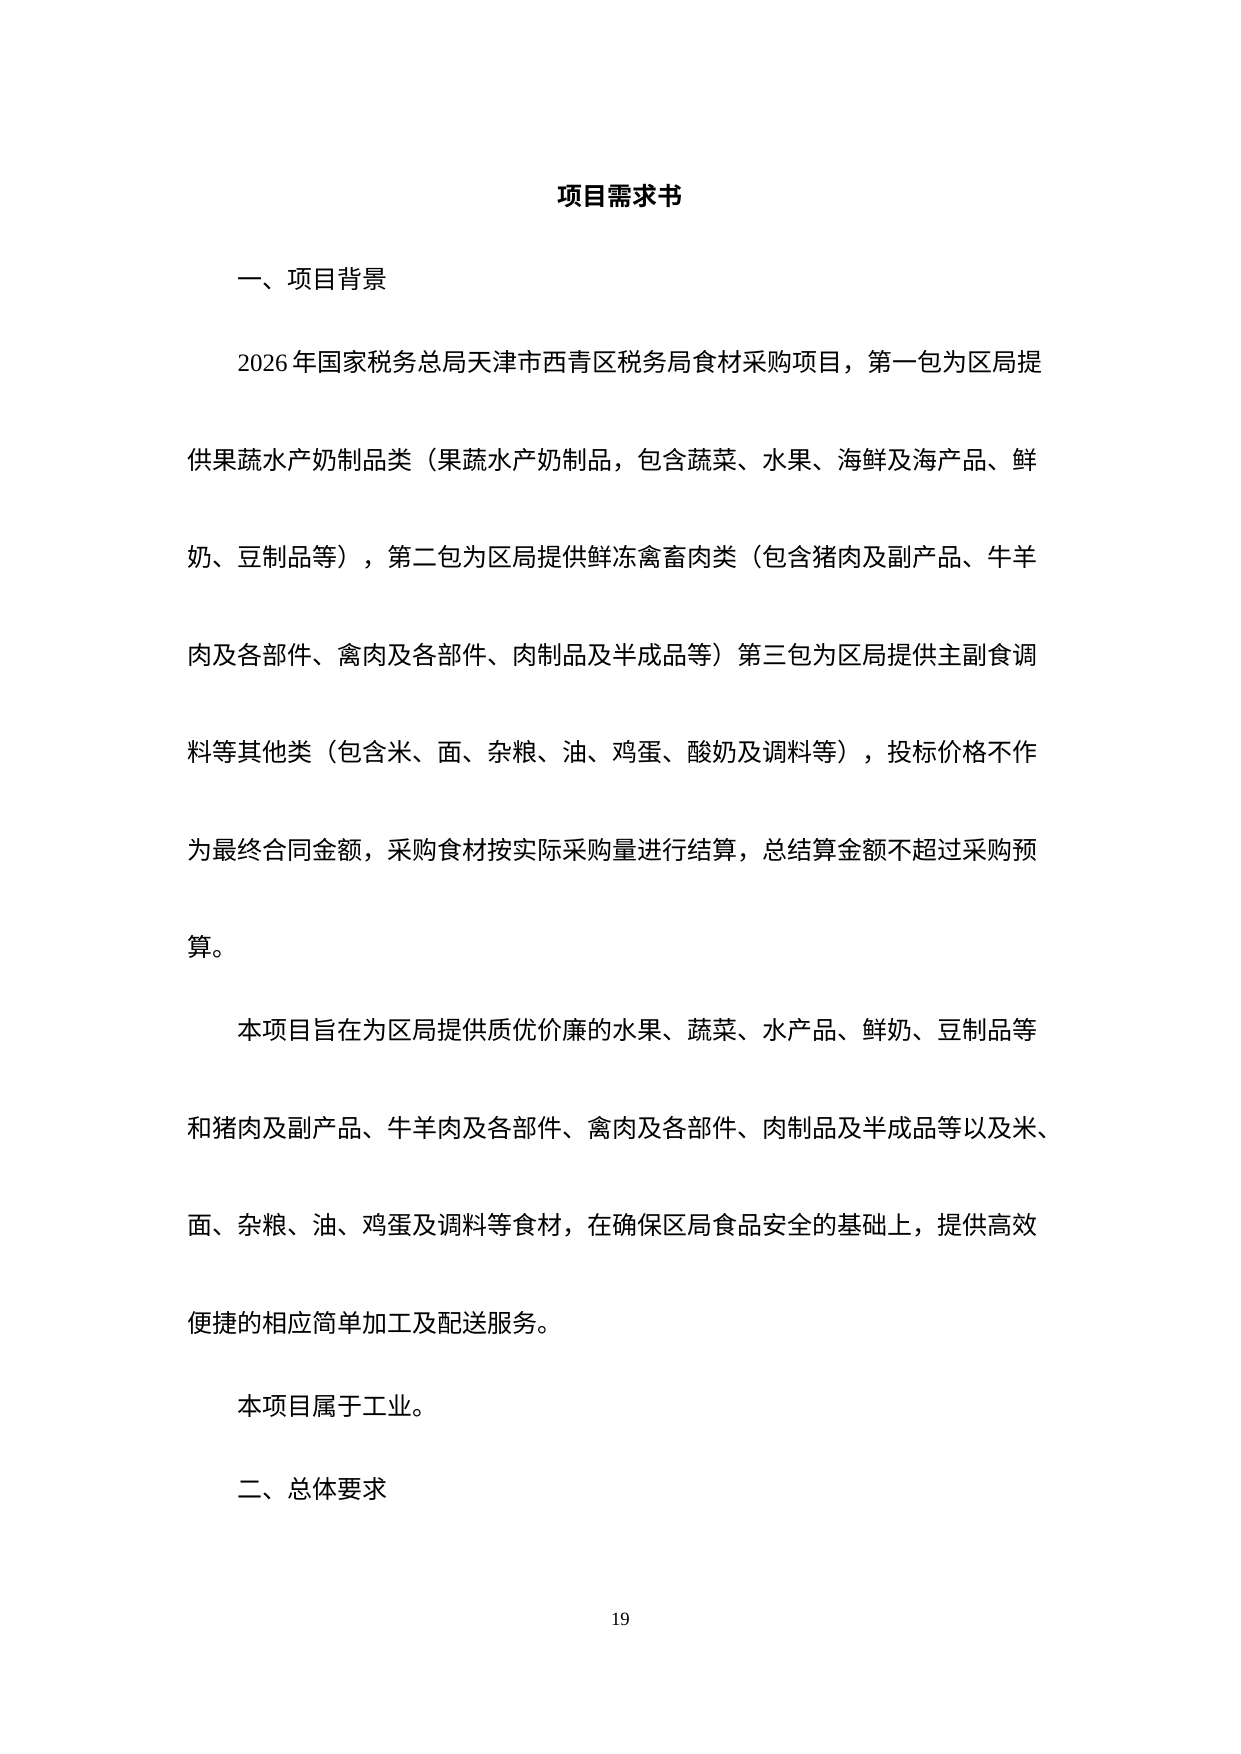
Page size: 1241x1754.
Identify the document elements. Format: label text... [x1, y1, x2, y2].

text 二、总体要求 [187, 1455, 1053, 1520]
text 本项目旨在为区局提供质优价廉的水果、蔬菜、水产品、鲜奶、豆制品等和猪肉及副产品、牛羊肉及各部件、禽肉及各部件、肉制品及半成品等以及米、面、杂粮、油、鸡蛋及调料等食材，在确保区局食品安全的基础上，提供高效便捷的相应简单加工及配送服务。 [187, 996, 1053, 1354]
text 2026年国家税务总局天津市西青区税务局食材采购项目，第一包为区局提供果蔬水产奶制品类（果蔬水产奶制品，包含蔬菜、水果、海鲜及海产品、鲜奶、豆制品等），第二包为区局提供鲜冻禽畜肉类（包含猪肉及副产品、牛羊肉及各部件、禽肉及各部件、肉制品及半成品等）第三包为区局提供主副食调料等其他类（包含米、面、杂粮、油、鸡蛋、酸奶及调料等），投标价格不作为最终合同金额，采购食材按实际采购量进行结算，总结算金额不超过采购预算。 [187, 328, 1053, 978]
text 本项目属于工业。 [187, 1372, 1053, 1437]
text 一、项目背景 [187, 245, 1053, 310]
text 项目需求书 [187, 162, 1053, 227]
